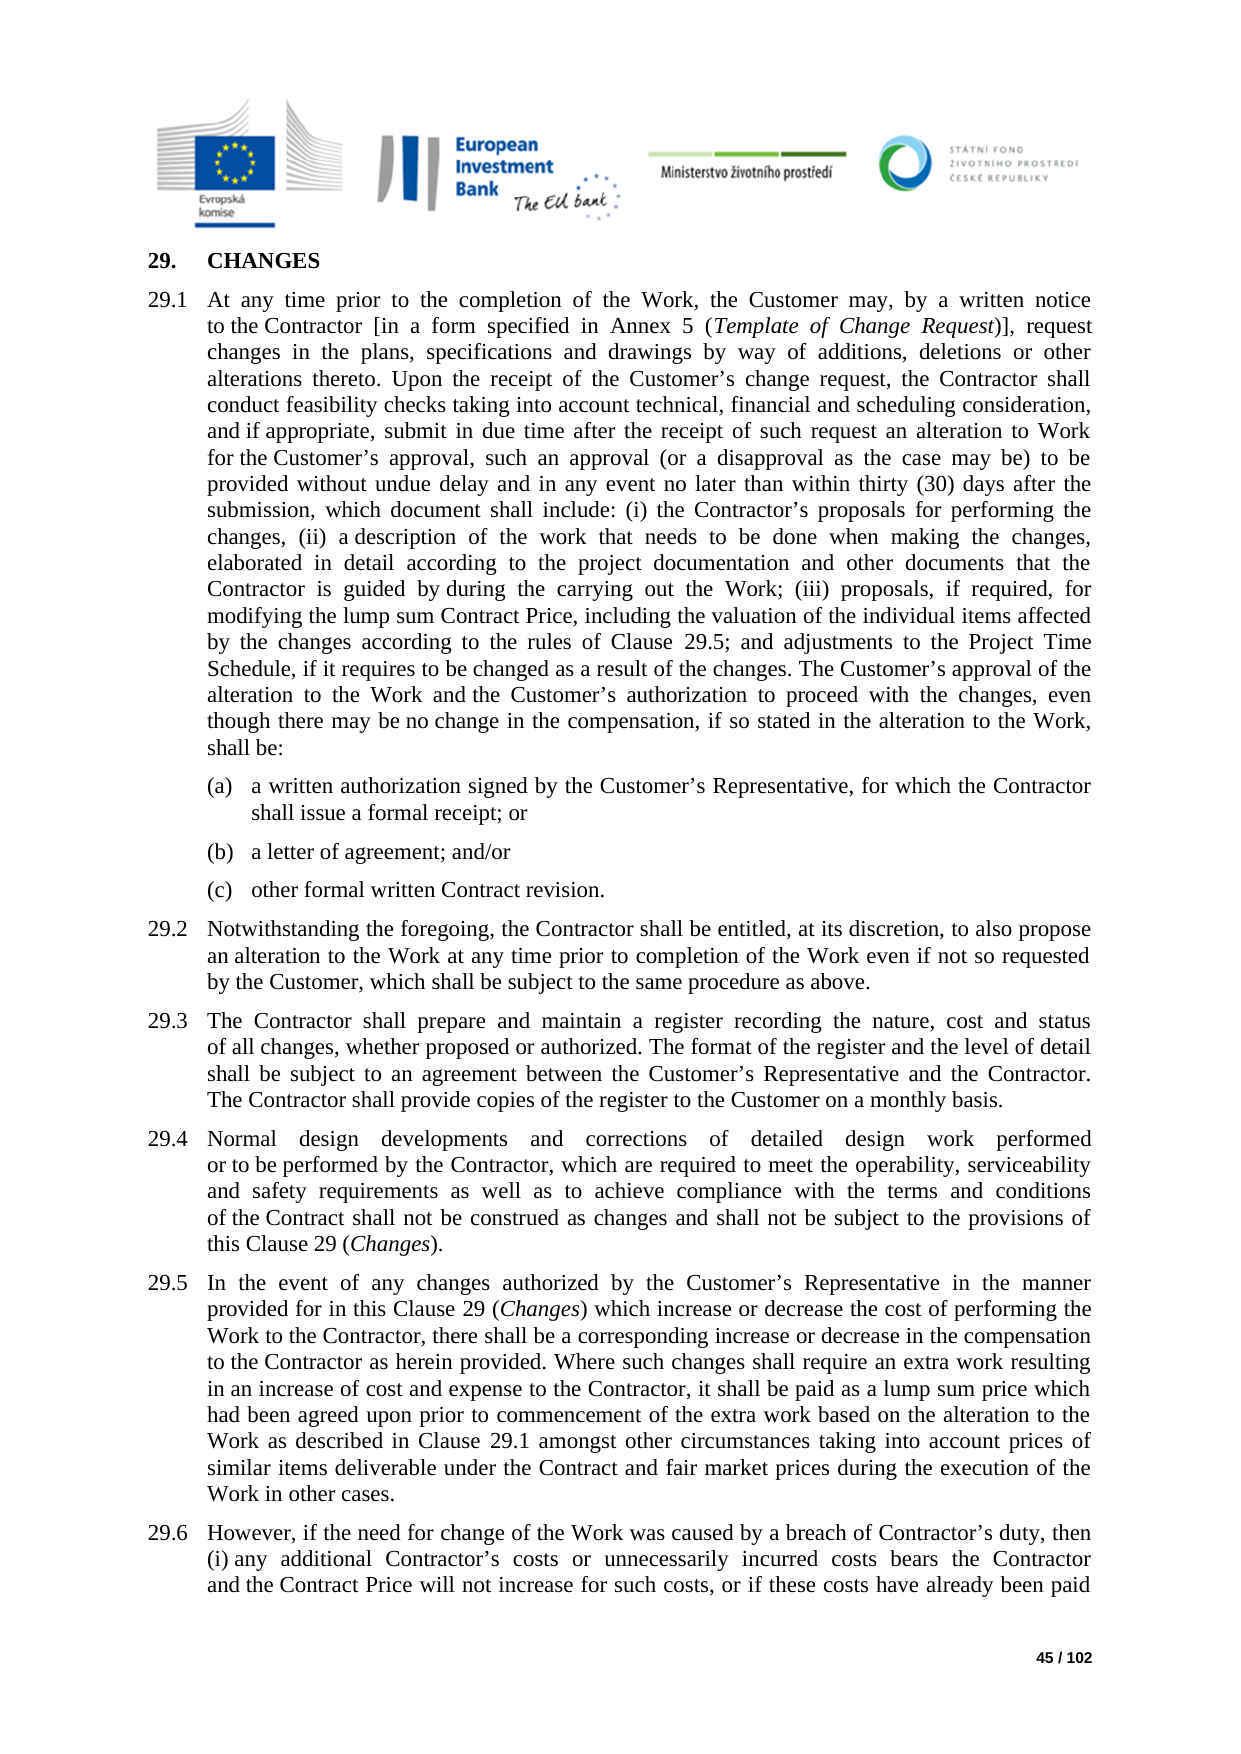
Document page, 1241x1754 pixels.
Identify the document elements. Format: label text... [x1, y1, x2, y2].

text a letter of agreement; and/or [207, 838, 1092, 864]
text a written authorization signed by the Customer’s Representative, for which the Contractor shall issue a formal receipt; or [207, 772, 1092, 825]
text other formal written Contract revision. [207, 877, 1092, 903]
text At any time prior to the completion of the Work, the Customer may, by a written notice to the Contractor [in a form specified in Annex 5 (Template of Change Request)], request changes in the plans, specifications and drawings by way of additions, deletions or other alterations thereto. Upon the receipt of the Customer’s change request, the Contractor shall conduct feasibility checks taking into account technical, financial and scheduling consideration, and if appropriate, submit in due time after the receipt of such request an alteration to Work for the Customer’s approval, such an approval (or a disapproval as the case may be) to be provided without undue delay and in any event no later than within thirty (30) days after the submission, which document shall include: (i) the Contractor’s proposals for performing the changes, (ii) a description of the work that needs to be done when making the changes, elaborated in detail according to the project documentation and other documents that the Contractor is guided by during the carrying out the Work; (iii) proposals, if required, for modifying the lump sum Contract Price, including the valuation of the individual items affected by the changes according to the rules of Clause 29.5; and adjustments to the Project Time Schedule, if it requires to be changed as a result of the changes. The Customer’s approval of the alteration to the Work and the Customer’s authorization to proceed with the changes, even though there may be no change in the compensation, if so stated in the alteration to the Work, shall be: [148, 286, 1092, 760]
text CHANGES [148, 247, 1092, 273]
text Notwithstanding the foregoing, the Contractor shall be entitled, at its discretion, to also propose an alteration to the Work at any time prior to completion of the Work even if not so requested by the Customer, which shall be subject to the same procedure as above. [148, 915, 1092, 994]
text Normal design developments and corrections of detailed design work performed or to be performed by the Contractor, which are required to meet the operability, serviceability and safety requirements as well as to achieve compliance with the terms and conditions of the Contract shall not be construed as changes and shall not be subject to the provisions of this Clause 29 (Changes). [148, 1125, 1092, 1257]
picture [147, 87, 1093, 235]
text The Contractor shall prepare and maintain a register recording the nature, cost and status of all changes, whether proposed or authorized. The format of the register and the level of detail shall be subject to an agreement between the Customer’s Representative and the Contractor. The Contractor shall provide copies of the register to the Customer on a monthly basis. [148, 1007, 1092, 1112]
text In the event of any changes authorized by the Customer’s Representative in the manner provided for in this Clause 29 (Changes) which increase or decrease the cost of performing the Work to the Contractor, there shall be a corresponding increase or decrease in the compensation to the Contractor as herein provided. Where such changes shall require an extra work resulting in an increase of cost and expense to the Contractor, it shall be paid as a lump sum price which had been agreed upon prior to commencement of the extra work based on the alteration to the Work as described in Clause 29.1 amongst other circumstances taking into account prices of similar items deliverable under the Contract and fair market prices during the execution of the Work in other cases. [148, 1269, 1092, 1506]
